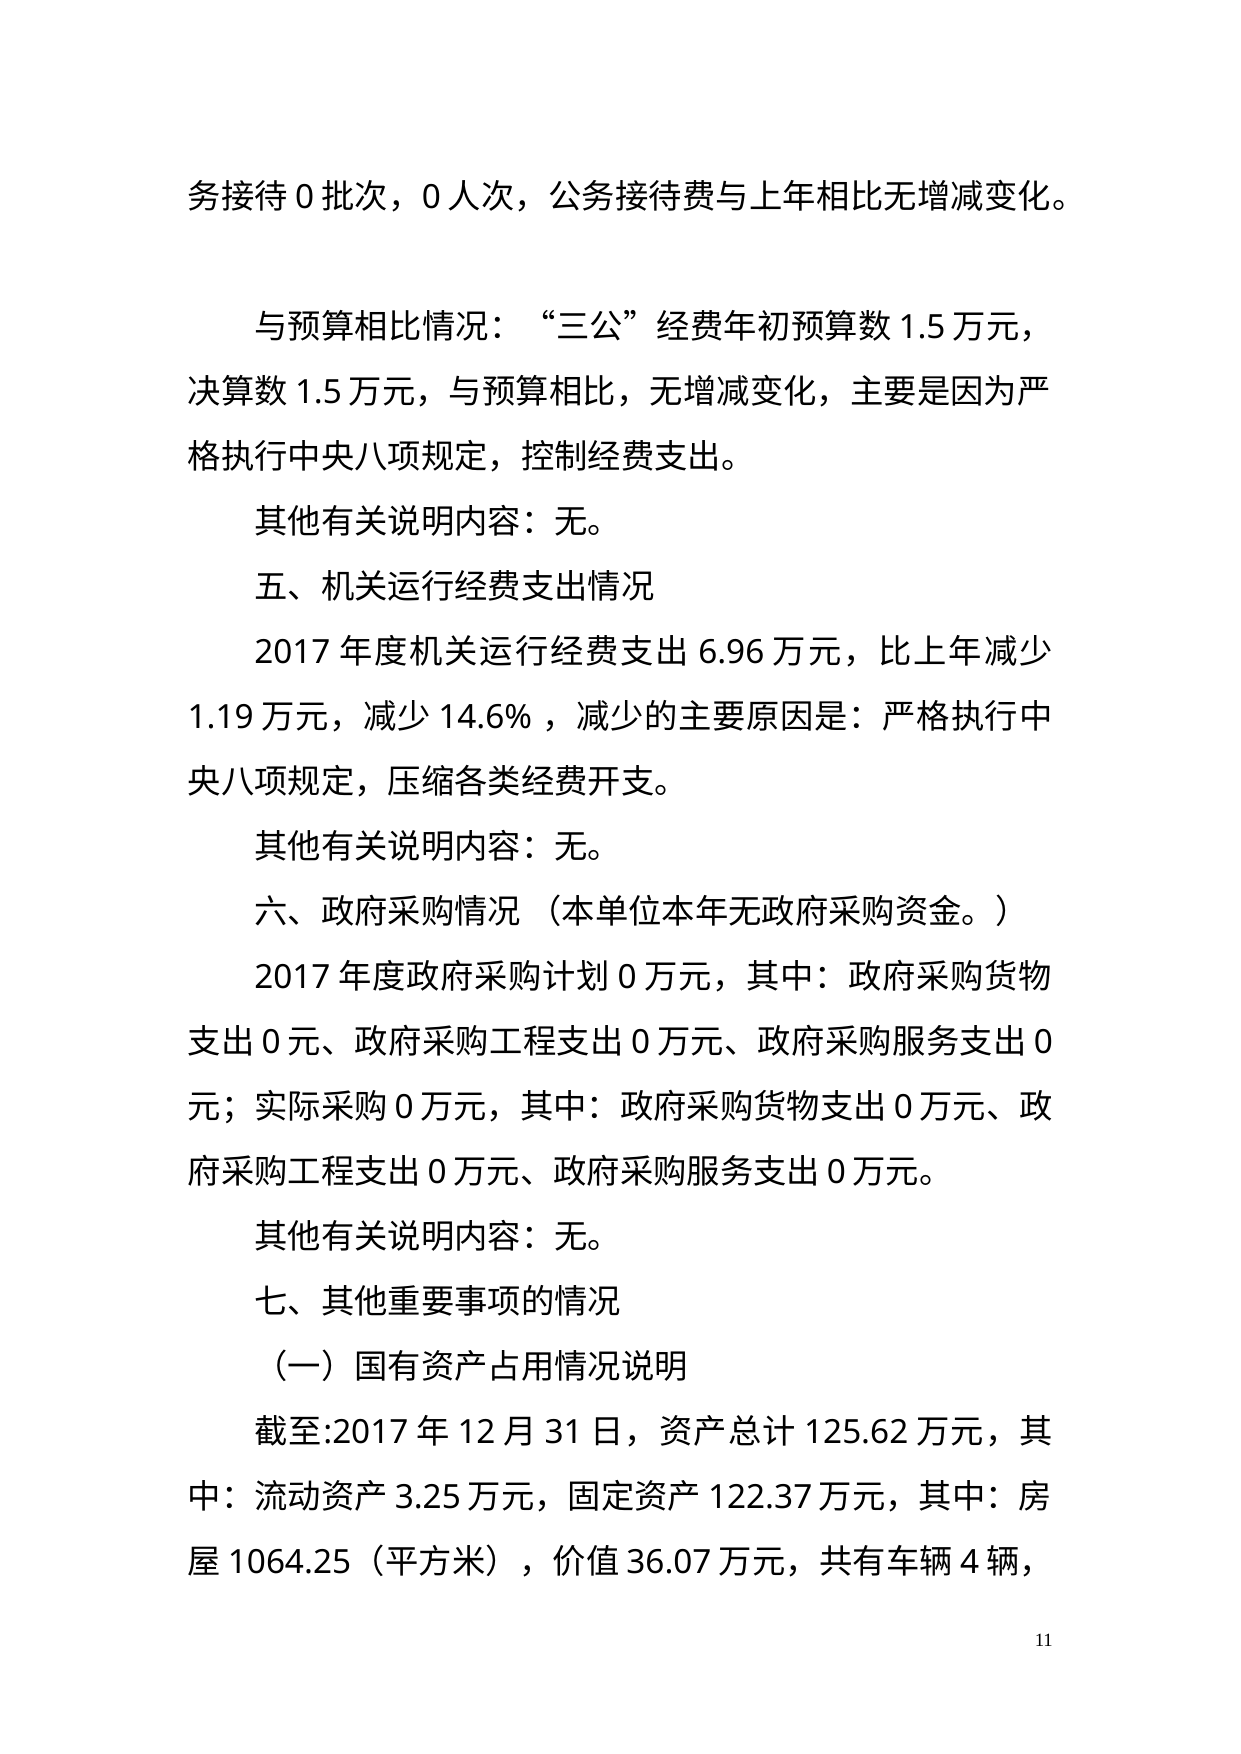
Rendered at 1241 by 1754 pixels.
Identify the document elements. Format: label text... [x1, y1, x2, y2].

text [187, 1397, 1053, 1592]
text 其他有关说明内容：无。 [187, 487, 1053, 552]
text （一）国有资产占用情况说明 [187, 1332, 1053, 1397]
text 五、机关运行经费支出情况 [187, 552, 1053, 617]
text 六、政府采购情况 （本单位本年无政府采购资金。） [187, 877, 1053, 942]
text 与预算相比情况：“三公”经费年初预算数1.5万元，决算数1.5万元，与预算相比，无增减变化，主要是因为严格执行中央八项规定，控制经费支出。 [187, 292, 1053, 487]
text 其他有关说明内容：无。 [187, 812, 1053, 877]
text 2017年度机关运行经费支出6.96万元，比上年减少1.19万元，减少14.6% ，减少的主要原因是：严格执行中央八项规定，压缩各类经费开支。 [187, 617, 1053, 812]
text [187, 162, 1053, 292]
text 2017年度政府采购计划0万元，其中：政府采购货物支出0元、政府采购工程支出0万元、政府采购服务支出0元；实际采购0万元，其中：政府采购货物支出0万元、政府采购工程支出0万元、政府采购服务支出0万元。 [187, 942, 1053, 1202]
text 七、其他重要事项的情况 [187, 1267, 1053, 1332]
text 其他有关说明内容：无。 [187, 1202, 1053, 1267]
